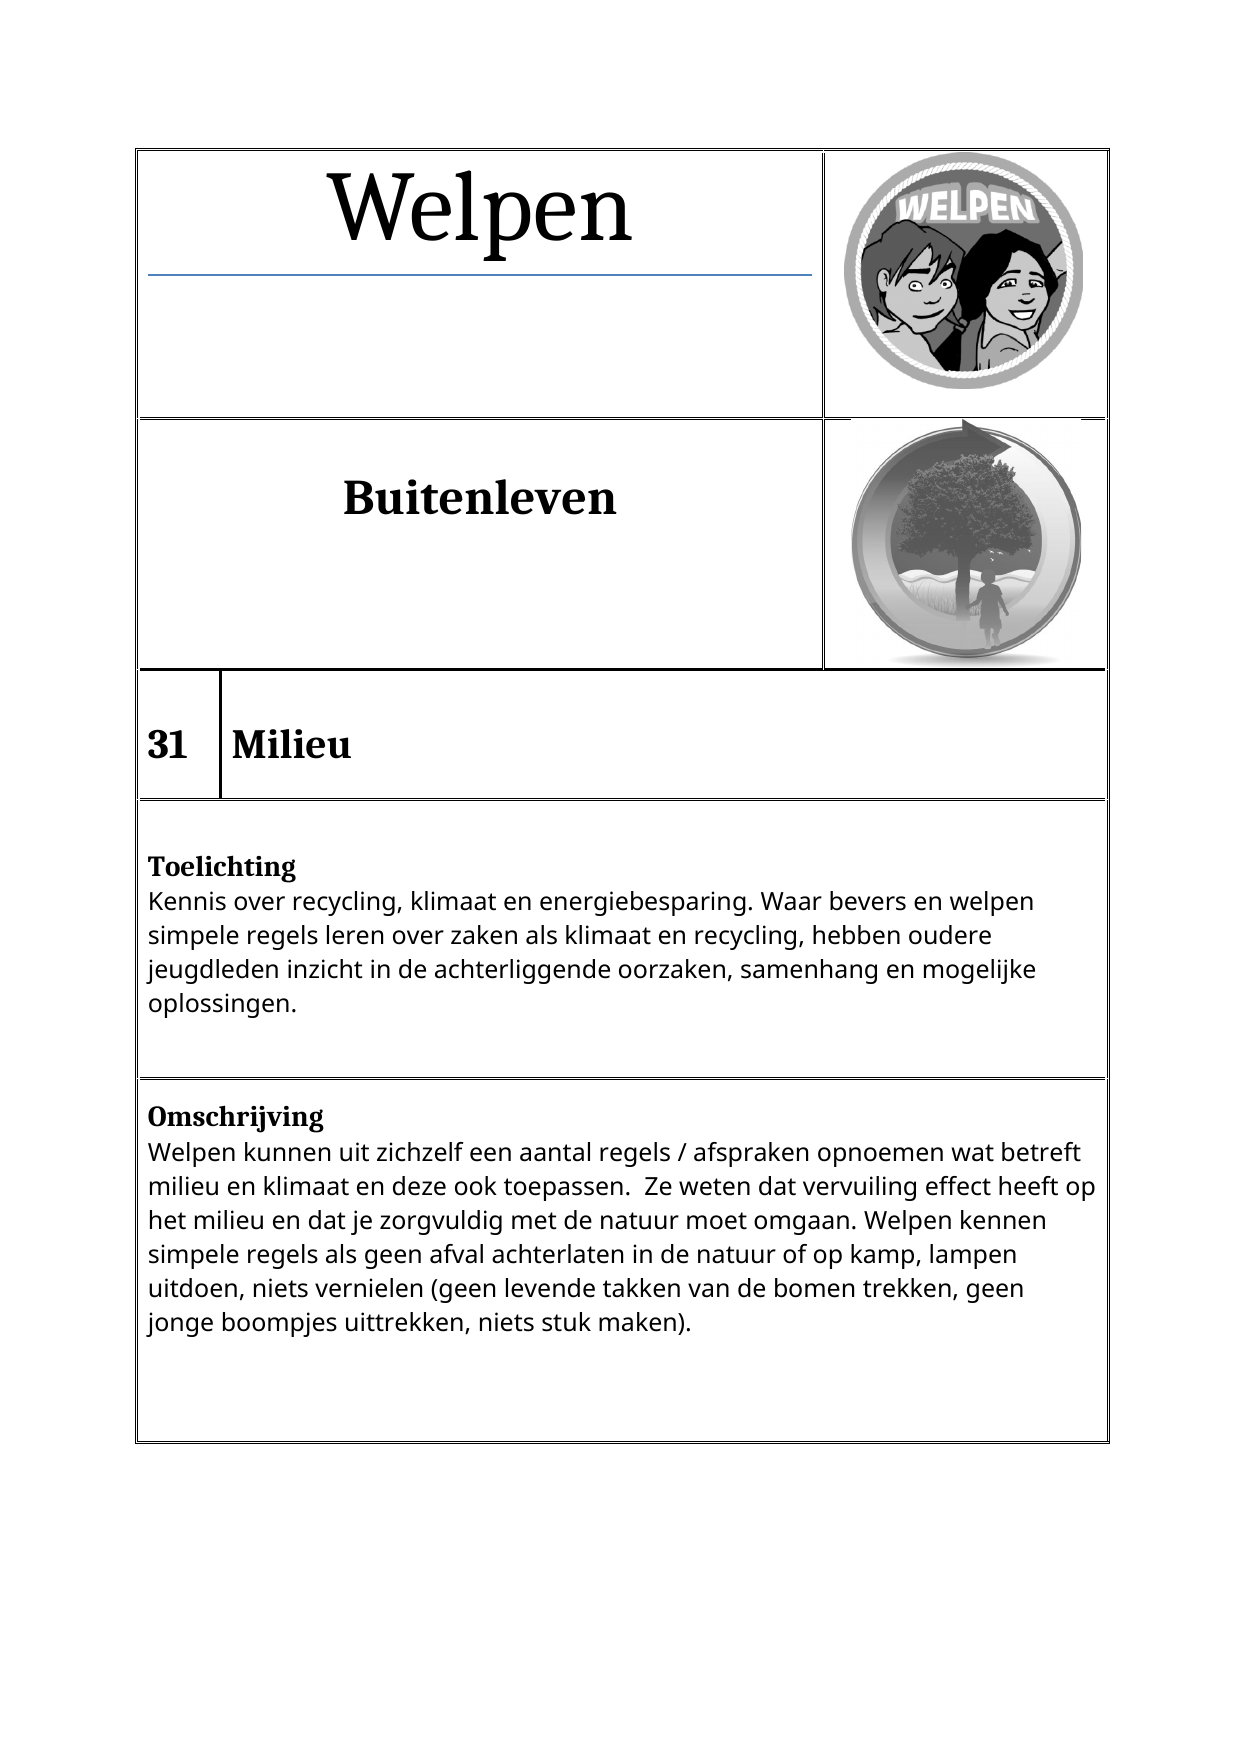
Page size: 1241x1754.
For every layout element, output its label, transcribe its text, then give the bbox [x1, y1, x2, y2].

picture [851, 419, 1082, 668]
table_header Welpen [138, 151, 824, 417]
table_cell Milieu [222, 668, 1108, 797]
table_cell Buitenleven [136, 417, 824, 668]
table_cell [824, 417, 1108, 668]
table_cell Omschrijving Welpen kunnen uit zichzelf een aantal regels / afspraken opnoemen wat betreft milieu en klimaat en deze ook toepassen. Ze weten dat vervuiling effect heeft op het milieu en dat je zorgvuldig met de natuur moet omgaan. Welpen kennen simpele regels als geen afval achterlaten in de natuur of op kamp, lampen uitdoen, niets vernielen (geen levende takken van de bomen trekken, geen jonge boompjes uittrekken, niets stuk maken). [136, 1077, 1108, 1441]
table_cell 31 [136, 668, 219, 797]
table_cell Toelichting Kennis over recycling, klimaat en energiebesparing. Waar bevers en welpen simpele regels leren over zaken als klimaat en recycling, hebben oudere jeugdleden inzicht in de achterliggende oorzaken, samenhang en mogelijke oplossingen. [138, 798, 1107, 1077]
table_header [824, 151, 1107, 417]
